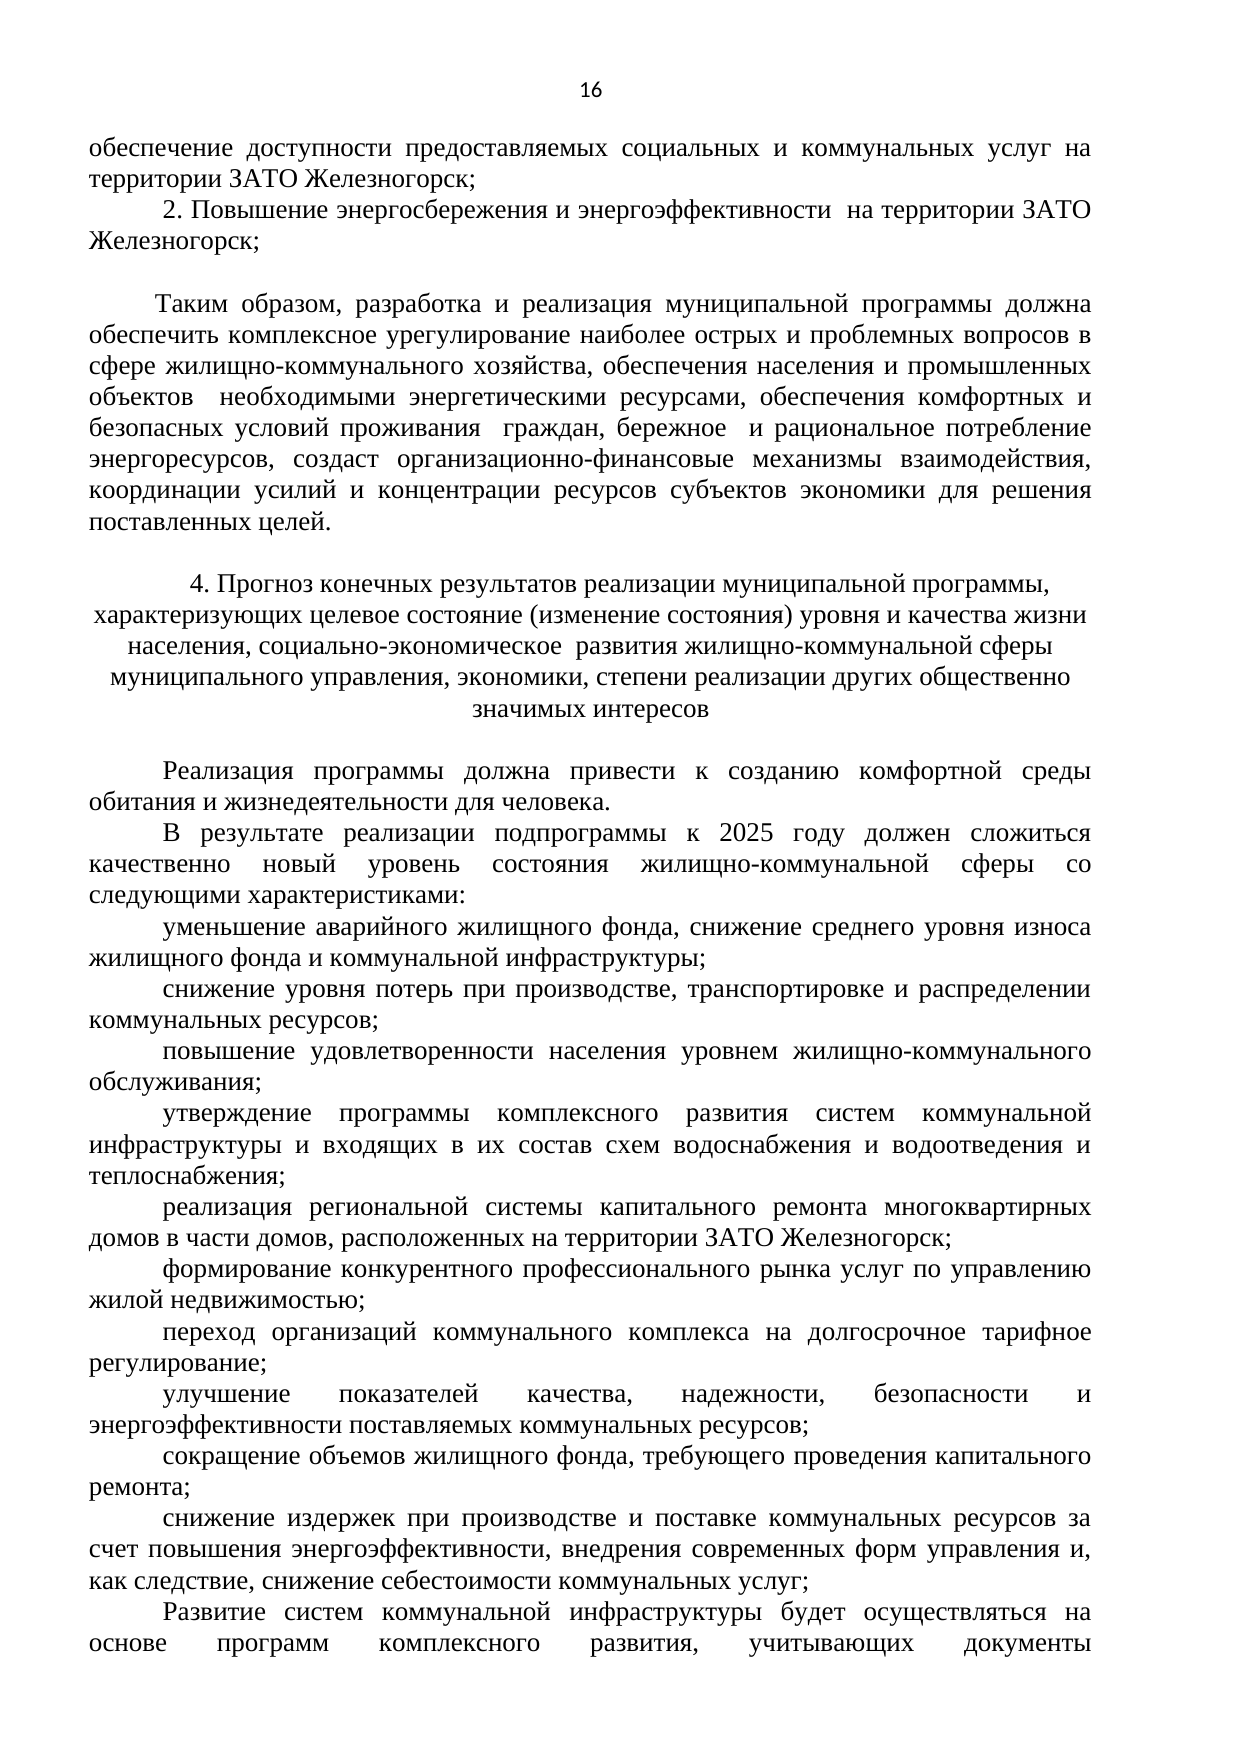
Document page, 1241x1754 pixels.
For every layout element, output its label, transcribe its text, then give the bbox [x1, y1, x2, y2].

text формирование конкурентного профессионального рынка услуг по управлению жилой недвижимостью; [89, 1252, 1092, 1314]
text 4. Прогноз конечных результатов реализации муниципальной программы, характеризующих целевое состояние (изменение состояния) уровня и качества жизни населения, социально-экономическое развития жилищно-коммунальной сферы муниципального управления, экономики, степени реализации других общественно значимых интересов [89, 567, 1092, 723]
text переход организаций коммунального комплекса на долгосрочное тарифное регулирование; [89, 1314, 1092, 1377]
text сокращение объемов жилищного фонда, требующего проведения капитального ремонта; [89, 1439, 1092, 1501]
text снижение уровня потерь при производстве, транспортировке и распределении коммунальных ресурсов; [89, 972, 1092, 1034]
text улучшение показателей качества, надежности, безопасности и энергоэффективности поставляемых коммунальных ресурсов; [89, 1377, 1092, 1439]
text Таким образом, разработка и реализация муниципальной программы должна обеспечить комплексное урегулирование наиболее острых и проблемных вопросов в сфере жилищно-коммунального хозяйства, обеспечения населения и промышленных объектов необходимыми энергетическими ресурсами, обеспечения комфортных и безопасных условий проживания граждан, бережное и рациональное потребление энергоресурсов, создаст организационно-финансовые механизмы взаимодействия, координации усилий и концентрации ресурсов субъектов экономики для решения поставленных целей. [89, 287, 1092, 536]
text В результате реализации подпрограммы к 2025 году должен сложиться качественно новый уровень состояния жилищно-коммунальной сферы со следующими характеристиками: [89, 816, 1092, 910]
text Реализация программы должна привести к созданию комфортной среды обитания и жизнедеятельности для человека. [89, 754, 1092, 816]
text повышение удовлетворенности населения уровнем жилищно-коммунального обслуживания; [89, 1034, 1092, 1097]
text 2. Повышение энергосбережения и энергоэффективности на территории ЗАТО Железногорск; [89, 193, 1092, 256]
text утверждение программы комплексного развития систем коммунальной инфраструктуры и входящих в их состав схем водоснабжения и водоотведения и теплоснабжения; [89, 1097, 1092, 1190]
text уменьшение аварийного жилищного фонда, снижение среднего уровня износа жилищного фонда и коммунальной инфраструктуры; [89, 910, 1092, 972]
text снижение издержек при производстве и поставке коммунальных ресурсов за счет повышения энергоэффективности, внедрения современных форм управления и, как следствие, снижение себестоимости коммунальных услуг; [89, 1501, 1092, 1595]
text реализация региональной системы капитального ремонта многоквартирных домов в части домов, расположенных на территории ЗАТО Железногорск; [89, 1190, 1092, 1252]
